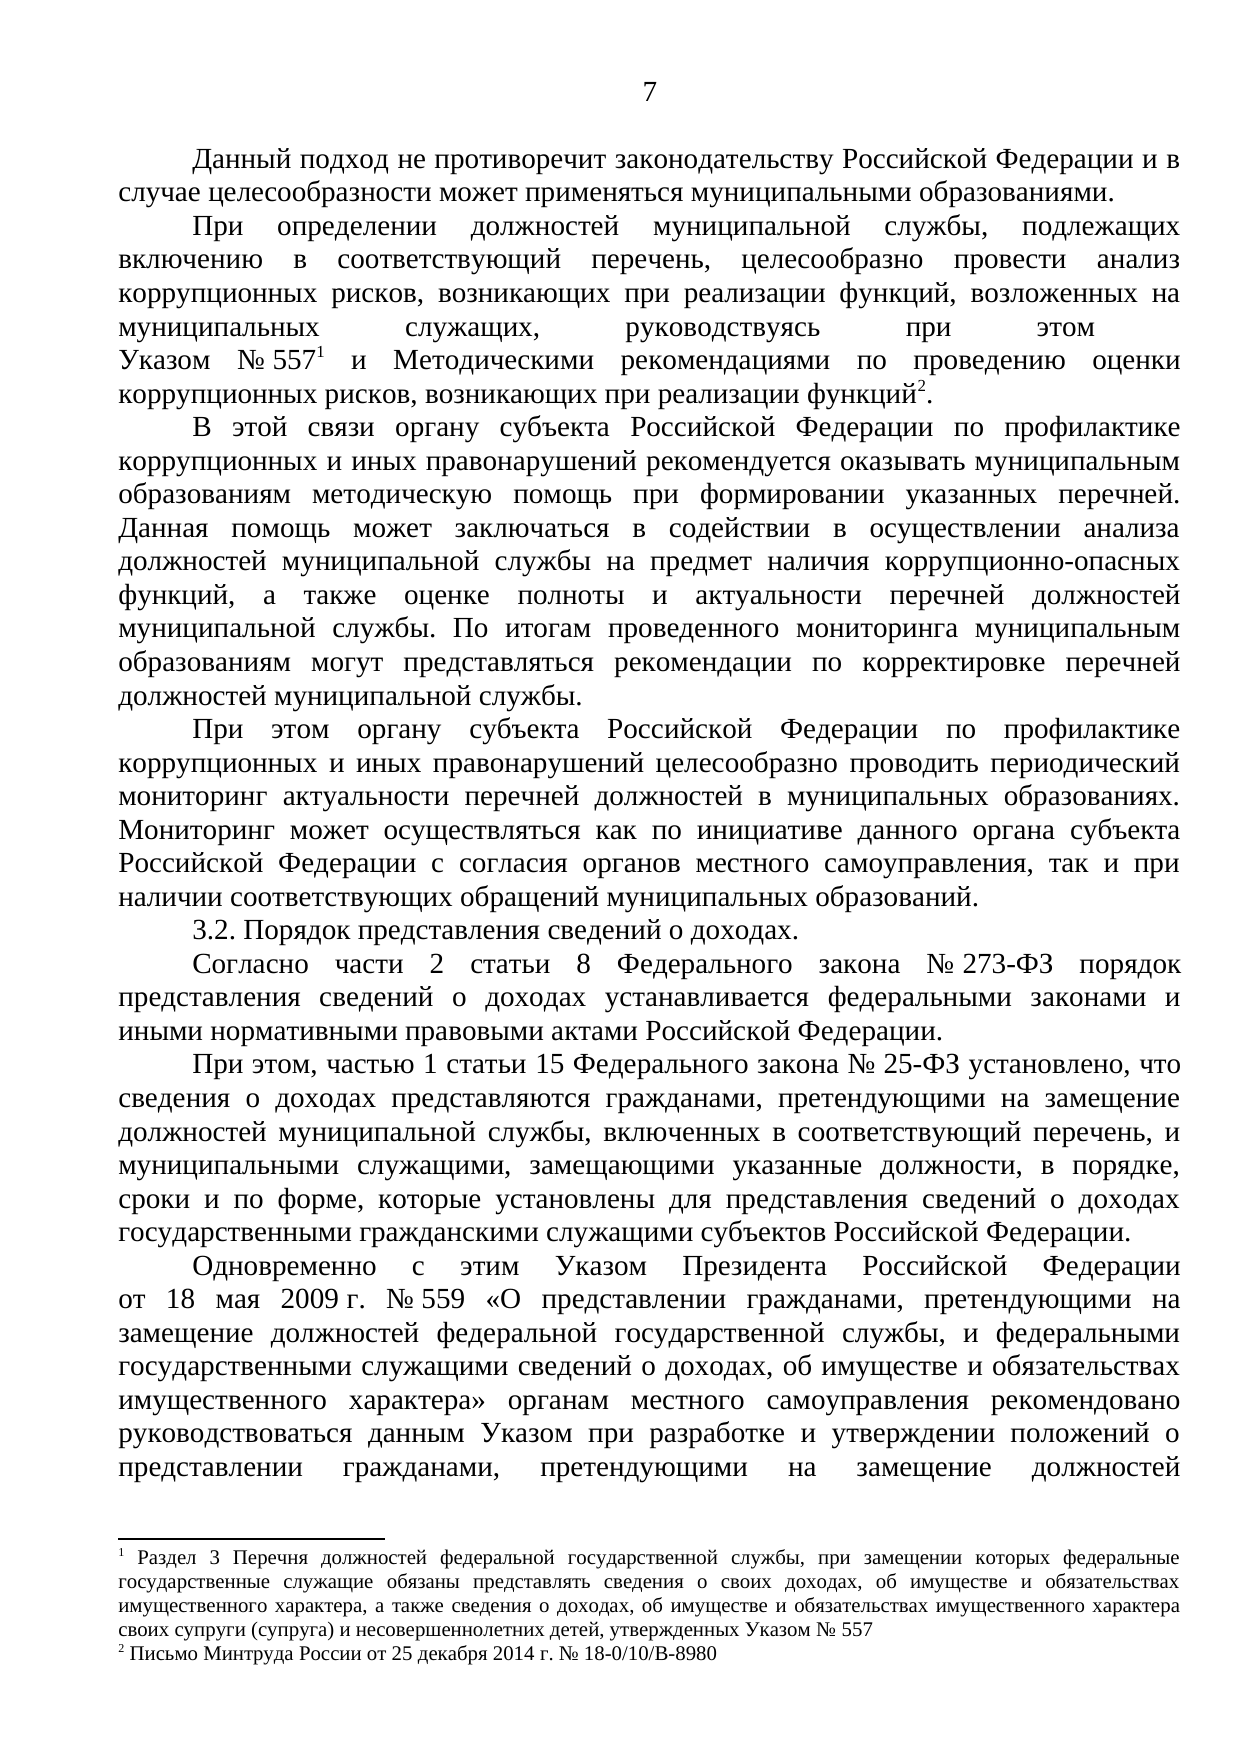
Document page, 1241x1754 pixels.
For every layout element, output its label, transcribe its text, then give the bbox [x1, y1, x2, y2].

text При этом, частью 1 статьи 15 Федерального закона № 25-ФЗ установлено, что сведения о доходах представляются гражданами, претендующими на замещение должностей муниципальной службы, включенных в соответствующий перечень, и муниципальными служащими, замещающими указанные должности, в порядке, сроки и по форме, которые установлены для представления сведений о доходах государственными гражданскими служащими субъектов Российской Федерации. [118, 1047, 1181, 1248]
text При определении должностей муниципальной службы, подлежащих включению в соответствующий перечень, целесообразно провести анализ коррупционных рисков, возникающих при реализации функций, возложенных на муниципальных служащих, руководствуясь при этом Указом № 557 и Методическими рекомендациями по проведению оценки коррупционных рисков, возникающих при реализации функций. [118, 208, 1181, 409]
text Согласно части 2 статьи 8 Федерального закона № 273-ФЗ порядок представления сведений о доходах устанавливается федеральными законами и иными нормативными правовыми актами Российской Федерации. [118, 946, 1181, 1047]
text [118, 1248, 1181, 1483]
text При этом органу субъекта Российской Федерации по профилактике коррупционных и иных правонарушений целесообразно проводить периодический мониторинг актуальности перечней должностей в муниципальных образованиях. Мониторинг может осуществляться как по инициативе данного органа субъекта Российской Федерации с согласия органов местного самоуправления, так и при наличии соответствующих обращений муниципальных образований. [118, 711, 1181, 912]
text В этой связи органу субъекта Российской Федерации по профилактике коррупционных и иных правонарушений рекомендуется оказывать муниципальным образованиям методическую помощь при формировании указанных перечней. Данная помощь может заключаться в содействии в осуществлении анализа должностей муниципальной службы на предмет наличия коррупционно-опасных функций, а также оценке полноты и актуальности перечней должностей муниципальной службы. По итогам проведенного мониторинга муниципальным образованиям могут представляться рекомендации по корректировке перечней должностей муниципальной службы. [118, 409, 1181, 711]
text Данный подход не противоречит законодательству Российской Федерации и в случае целесообразности может применяться муниципальными образованиями. [118, 141, 1181, 208]
text 3.2. Порядок представления сведений о доходах. [118, 912, 1181, 946]
